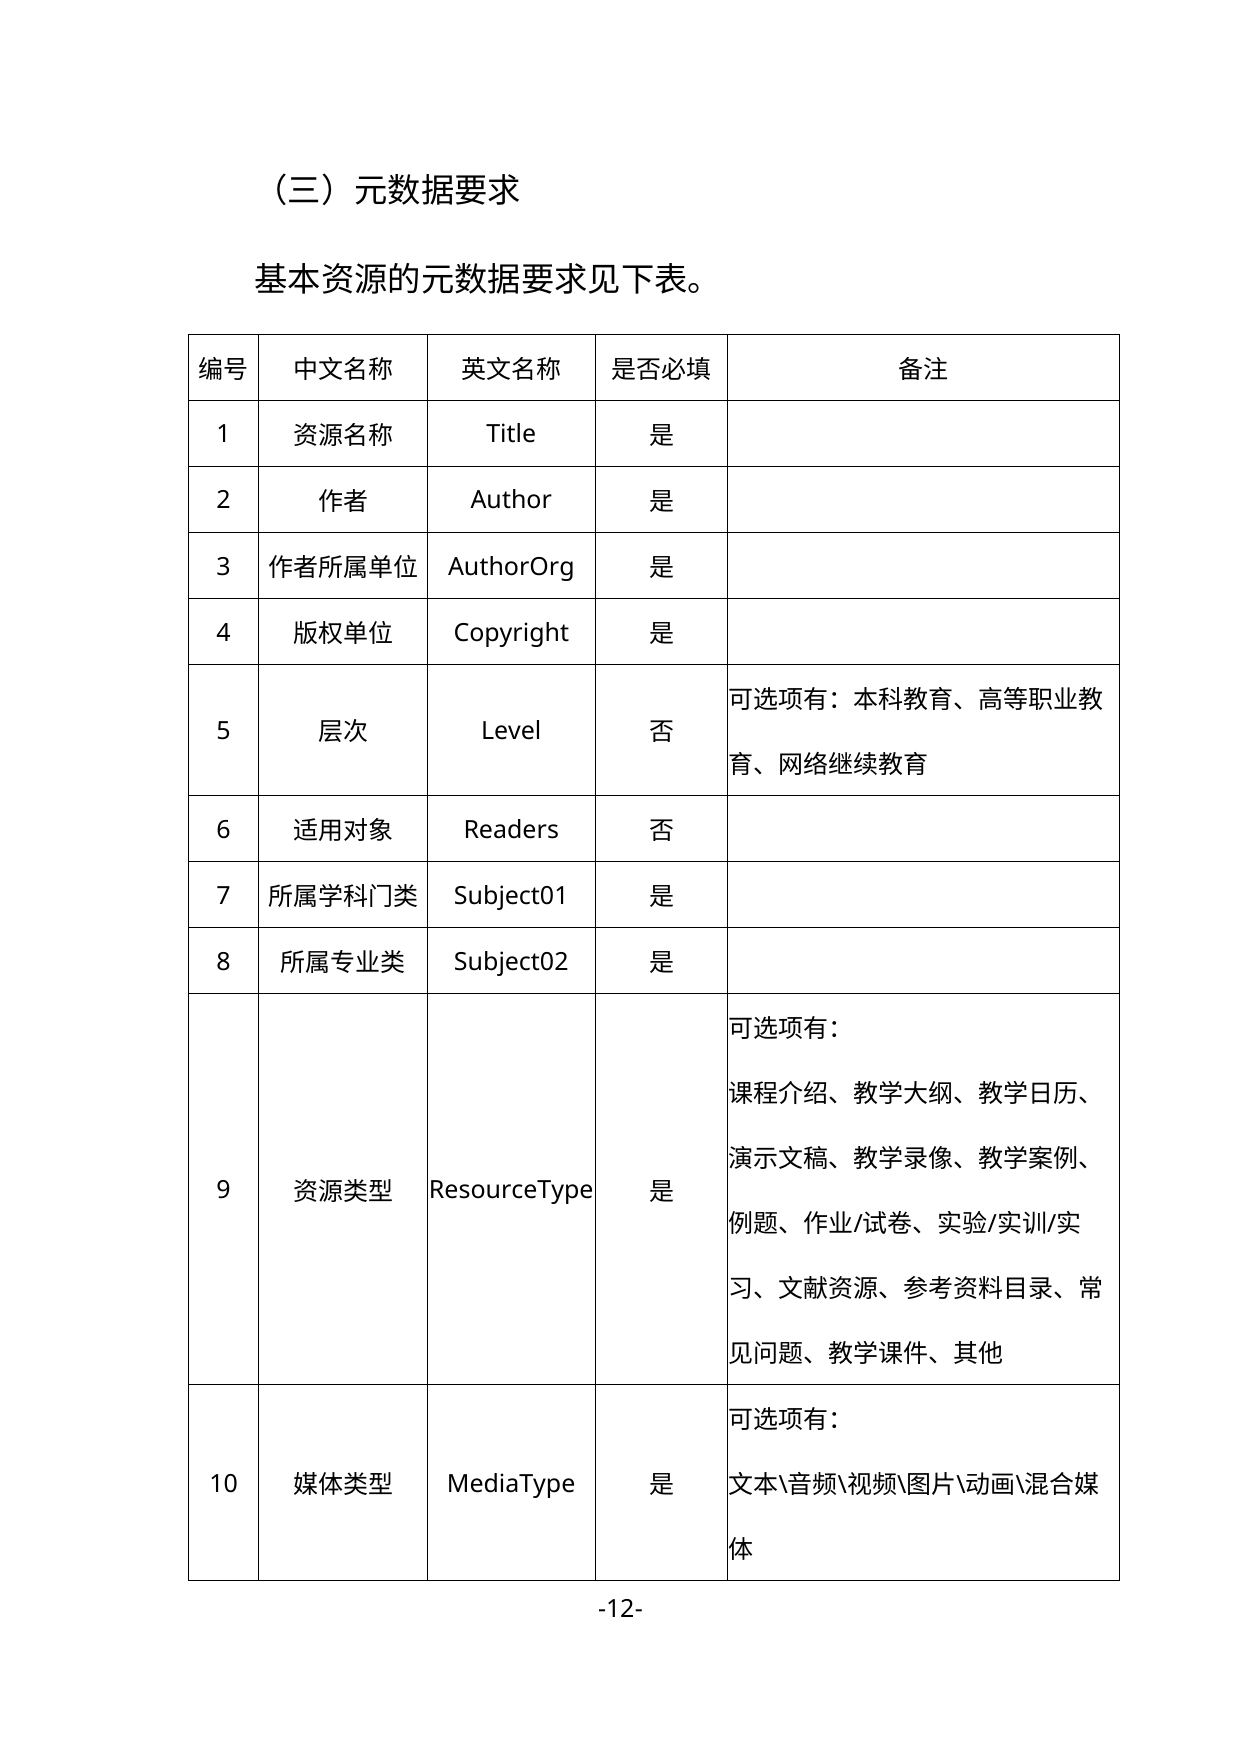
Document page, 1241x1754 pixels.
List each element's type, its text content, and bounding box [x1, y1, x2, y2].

table_cell ResourceType [428, 994, 595, 1384]
table_cell Title [428, 401, 595, 466]
table_cell Readers [428, 796, 595, 861]
table_cell Subject01 [428, 862, 595, 927]
table_cell [728, 928, 1119, 993]
table_cell 9 [189, 994, 258, 1384]
table_cell [728, 533, 1119, 598]
table_cell 是 [596, 599, 727, 664]
table_cell 10 [189, 1385, 258, 1580]
table_cell MediaType [428, 1385, 595, 1580]
text （三）元数据要求 [187, 156, 1053, 221]
table_cell 是 [596, 467, 727, 532]
table_header 中文名称 [259, 335, 427, 400]
table_cell 7 [189, 862, 258, 927]
text 基本资源的元数据要求见下表。 [187, 244, 1053, 309]
table_cell 是 [596, 928, 727, 993]
table_cell 是 [596, 533, 727, 598]
table_cell Subject02 [428, 928, 595, 993]
table_cell [728, 796, 1119, 861]
table_cell 作者所属单位 [259, 533, 427, 598]
table_cell 1 [189, 401, 258, 466]
table_cell 媒体类型 [259, 1385, 427, 1580]
table_cell 可选项有： 课程介绍、教学大纲、教学日历、演示文稿、教学录像、教学案例、例题、作业/试卷、实验/实训/实习、文献资源、参考资料目录、常见问题、教学课件、其他 [728, 994, 1119, 1384]
table_cell 作者 [259, 467, 427, 532]
table_cell 可选项有： 文本\音频\视频\图片\动画\混合媒体 [728, 1385, 1119, 1580]
table_cell 层次 [259, 665, 427, 795]
table_cell 否 [596, 796, 727, 861]
table_cell [728, 401, 1119, 466]
table_header 是否必填 [596, 335, 727, 400]
table_cell 所属专业类 [259, 928, 427, 993]
table_cell 是 [596, 994, 727, 1384]
table_cell 适用对象 [259, 796, 427, 861]
table_header 编号 [189, 335, 258, 400]
table_cell Copyright [428, 599, 595, 664]
table_cell AuthorOrg [428, 533, 595, 598]
table_cell 5 [189, 665, 258, 795]
table_cell Level [428, 665, 595, 795]
table_cell [728, 467, 1119, 532]
table_header 备注 [728, 335, 1119, 400]
table_cell 资源类型 [259, 994, 427, 1384]
table_cell 是 [596, 862, 727, 927]
table_cell 4 [189, 599, 258, 664]
table_cell [728, 862, 1119, 927]
table_cell 6 [189, 796, 258, 861]
table_cell 否 [596, 665, 727, 795]
table_cell 是 [596, 1385, 727, 1580]
table_cell 可选项有：本科教育、高等职业教育、网络继续教育 [728, 665, 1119, 795]
table_header 英文名称 [428, 335, 595, 400]
table_cell 8 [189, 928, 258, 993]
table_cell 所属学科门类 [259, 862, 427, 927]
table_cell Author [428, 467, 595, 532]
table_cell 资源名称 [259, 401, 427, 466]
table_cell 3 [189, 533, 258, 598]
table_cell 2 [189, 467, 258, 532]
table_cell [728, 599, 1119, 664]
table_cell 版权单位 [259, 599, 427, 664]
table_cell 是 [596, 401, 727, 466]
